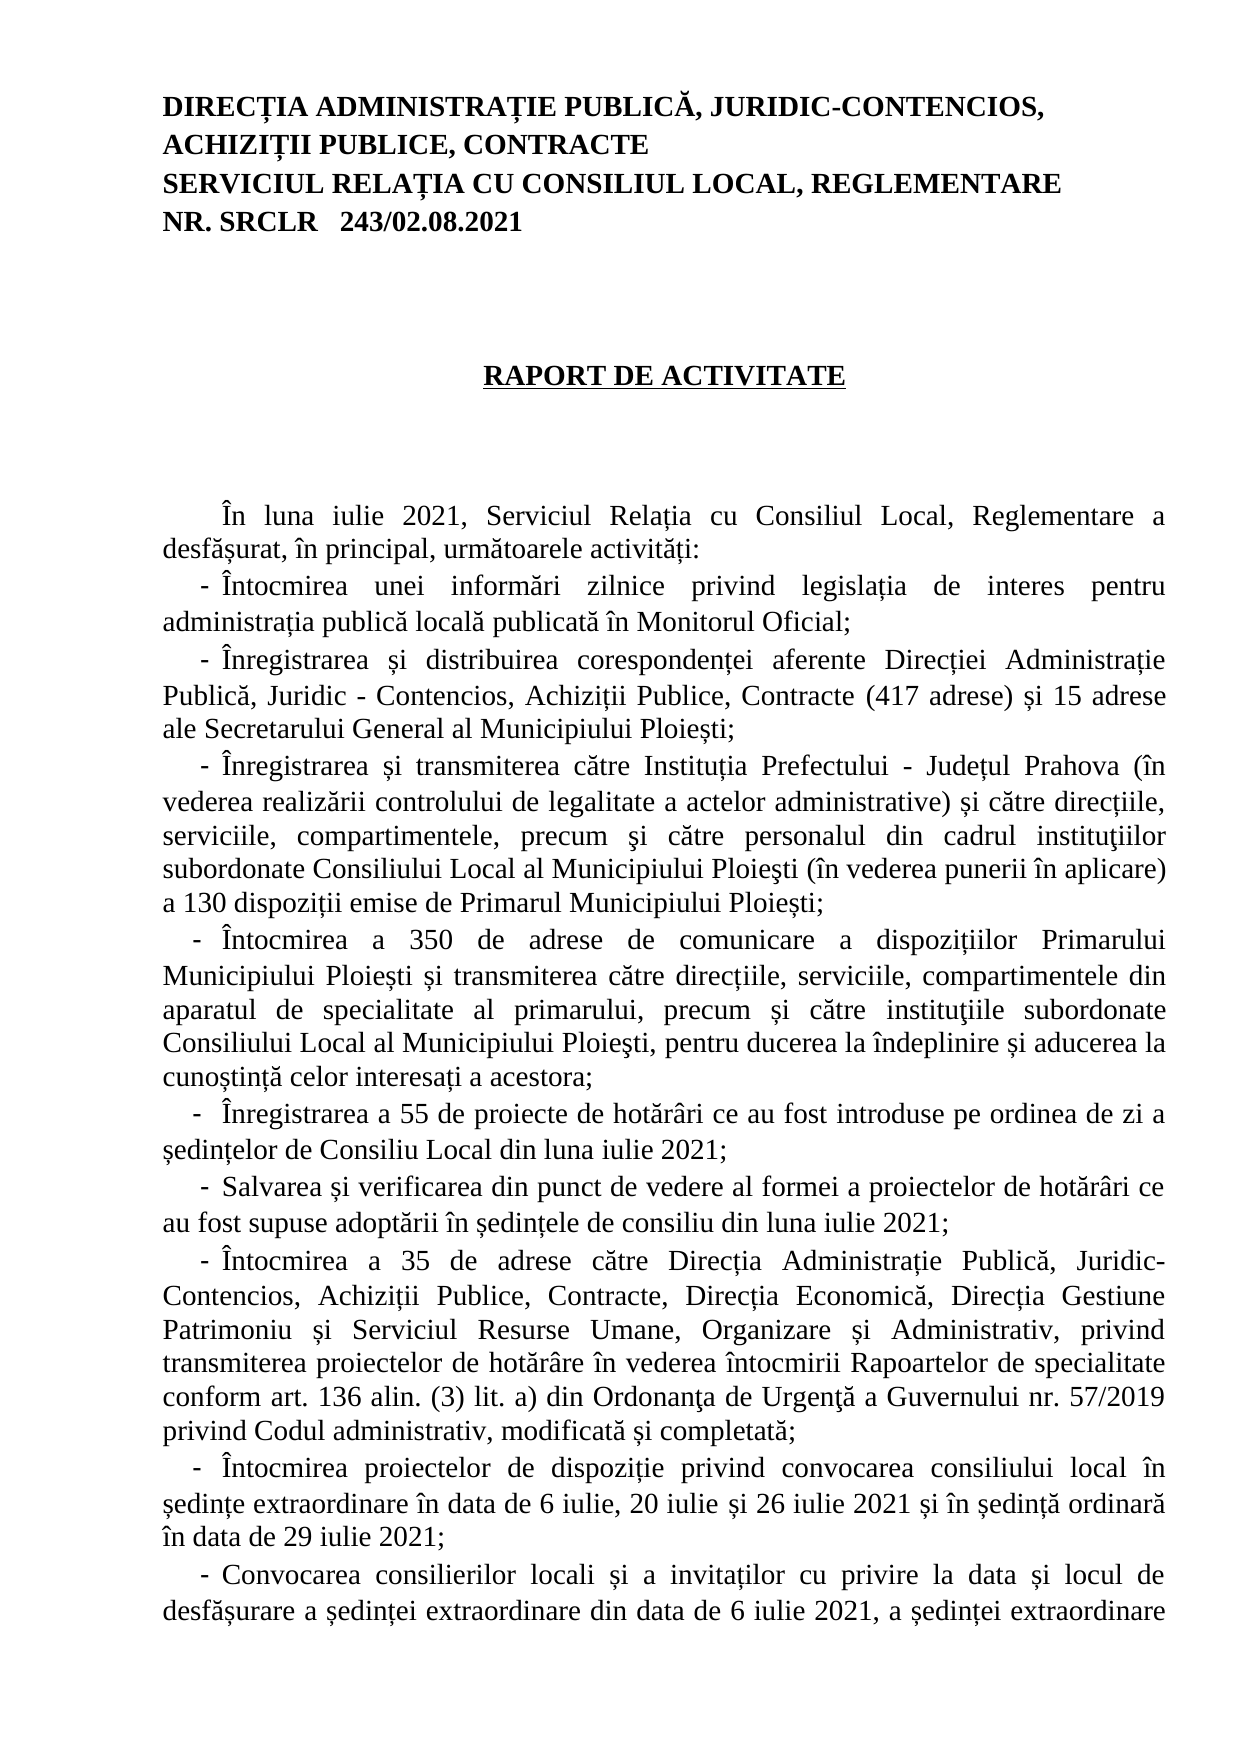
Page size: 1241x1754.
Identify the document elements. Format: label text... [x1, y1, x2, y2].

text nr. srclr 243/02.08.2021 [162, 204, 1166, 238]
text RAPORT DE ACTIVITATE [162, 358, 1166, 392]
list Întocmirea proiectelor de dispoziție privind convocarea consiliului local în ședințe extraordinare în data de 6 iulie, 20 iulie și 26 iulie 2021 și în ședință ordinară în data de 29 iulie 2021; [162, 1446, 1166, 1553]
text DIRECȚIA ADMINISTRAȚIE PUBLICĂ, JURIDIC-CONTENCIOS, ACHIZIȚII PUBLICE, CONTRACTE [162, 89, 1166, 161]
list Întocmirea a 35 de adrese către Direcția Administrație Publică, Juridic-Contencios, Achiziții Publice, Contracte, Direcția Economică, Direcția Gestiune Patrimoniu și Serviciul Resurse Umane, Organizare și Administrativ, privind transmiterea proiectelor de hotărâre în vederea întocmirii Rapoartelor de specialitate conform art. 136 alin. (3) lit. a) din Ordonanţa de Urgenţă a Guvernului nr. 57/2019 privind Codul administrativ, modificată și completată; [162, 1239, 1166, 1446]
list Întocmirea a 350 de adrese de comunicare a dispozițiilor Primarului Municipiului Ploiești și transmiterea către direcțiile, serviciile, compartimentele din aparatul de specialitate al primarului, precum și către instituţiile subordonate Consiliului Local al Municipiului Ploieşti, pentru ducerea la îndeplinire și aducerea la cunoștință celor interesați a acestora; [162, 918, 1166, 1092]
list Înregistrarea și transmiterea către Instituția Prefectului - Județul Prahova (în vederea realizării controlului de legalitate a actelor administrative) și către direcțiile, serviciile, compartimentele, precum şi către personalul din cadrul instituţiilor subordonate Consiliului Local al Municipiului Ploieşti (în vederea punerii în aplicare) a 130 dispoziții emise de Primarul Municipiului Ploiești; [162, 745, 1166, 918]
list Întocmirea unei informări zilnice privind legislația de interes pentru administrația publică locală publicată în Monitorul Oficial; [162, 565, 1166, 638]
text În luna iulie 2021, Serviciul Relația cu Consiliul Local, Reglementare a desfășurat, în principal, următoarele activități: [162, 498, 1166, 565]
text SERVICIUL Relația cu consiliul Local, REGLEMENTARE [162, 166, 1166, 199]
list Salvarea și verificarea din punct de vedere al formei a proiectelor de hotărâri ce au fost supuse adoptării în ședințele de consiliu din luna iulie 2021; [162, 1166, 1166, 1239]
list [162, 1553, 1166, 1626]
list Înregistrarea și distribuirea corespondenței aferente Direcției Administrație Publică, Juridic - Contencios, Achiziții Publice, Contracte (417 adrese) și 15 adrese ale Secretarului General al Municipiului Ploiești; [162, 638, 1166, 745]
list Înregistrarea a 55 de proiecte de hotărâri ce au fost introduse pe ordinea de zi a ședințelor de Consiliu Local din luna iulie 2021; [162, 1092, 1166, 1166]
